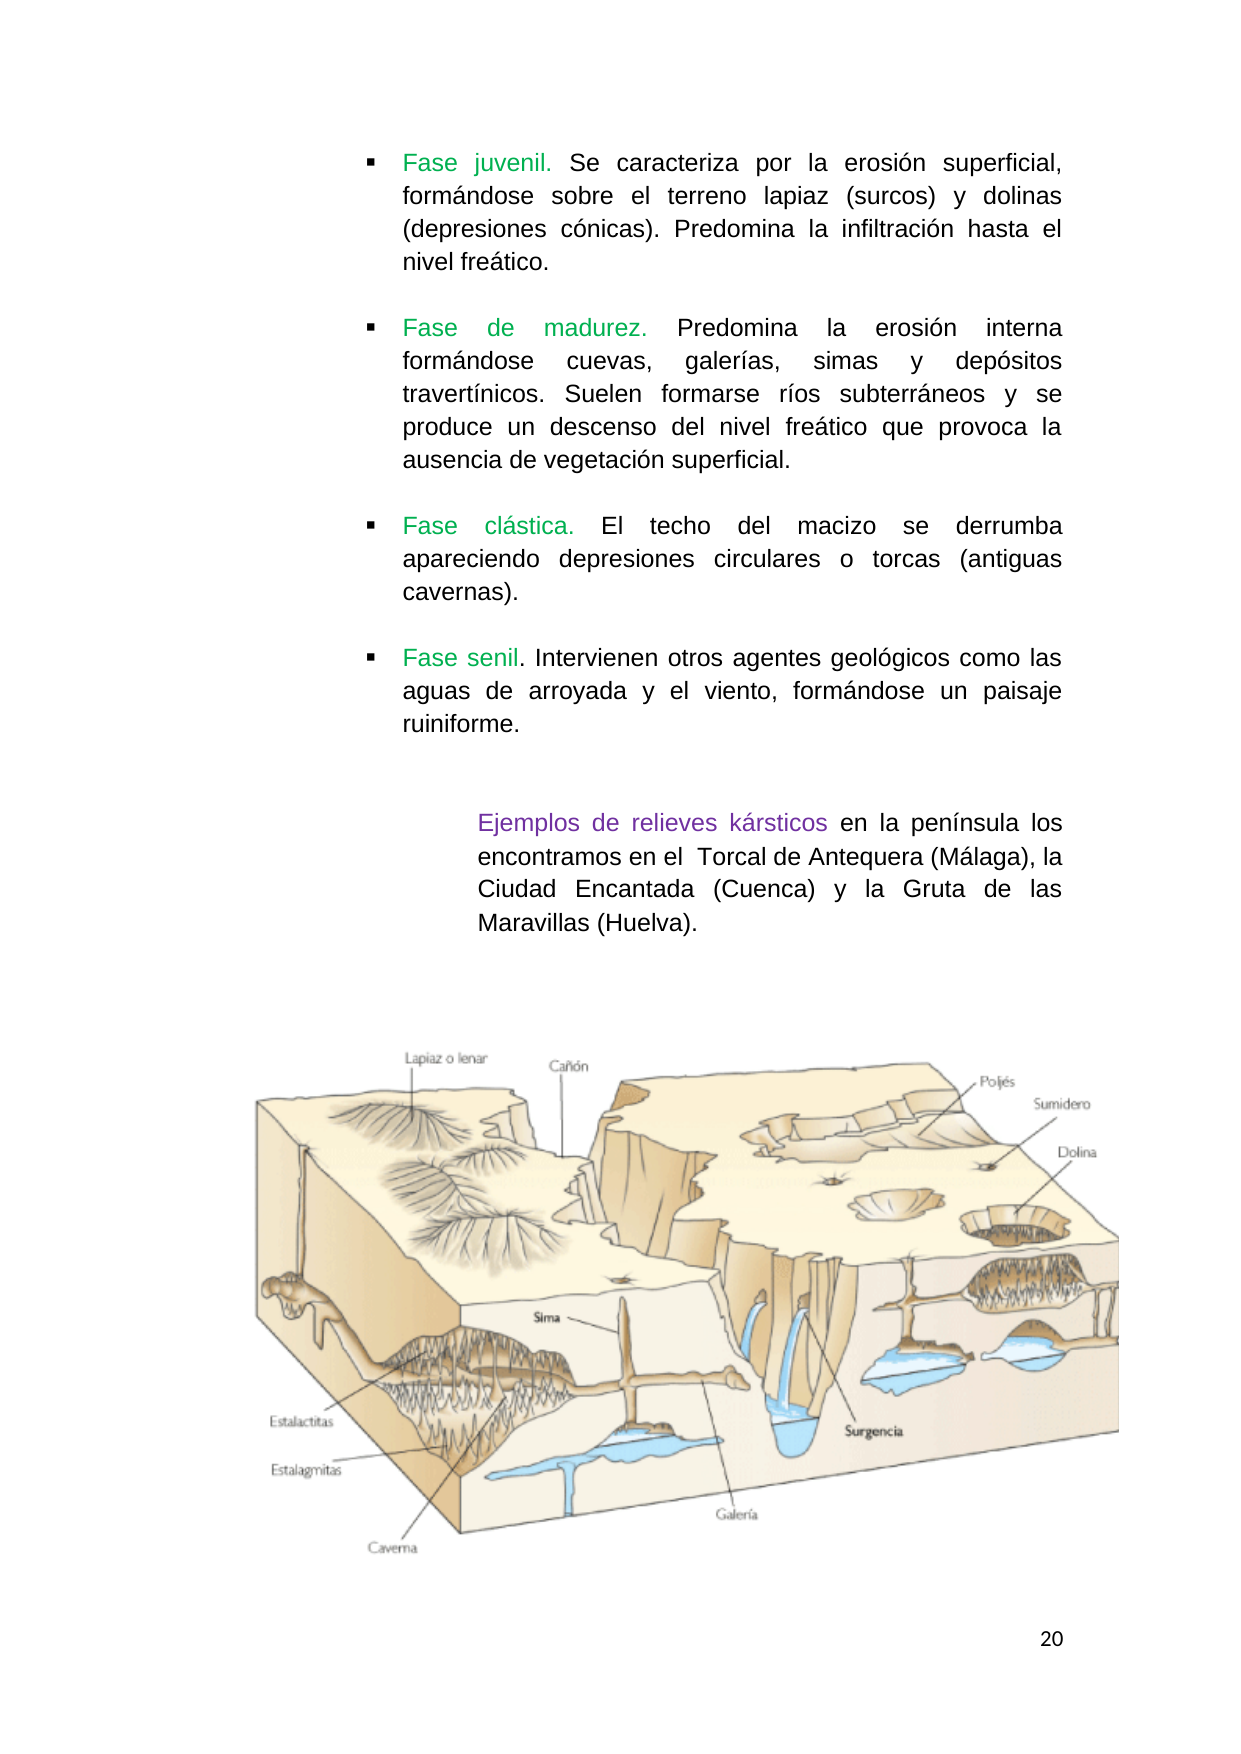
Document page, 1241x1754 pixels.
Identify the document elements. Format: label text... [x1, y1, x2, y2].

list Ejemplos de relieves kársticos en la península los encontramos en el Torcal de Antequera (Málaga), la Ciudad Encantada (Cuenca) y la Gruta de las Maravillas (Huelva). [477, 808, 1063, 936]
list Fase clástica. El techo del macizo se derrumba apareciendo depresiones circulares o torcas (antiguas cavernas). [365, 511, 1063, 606]
list Fase juvenil. Se caracteriza por la erosión superficial, formándose sobre el terreno lapiaz (surcos) y dolinas (depresiones cónicas). Predomina la infiltración hasta el nivel freático. [365, 148, 1063, 276]
list Fase senil. Intervienen otros agentes geológicos como las aguas de arroyada y el viento, formándose un paisaje ruiniforme. [365, 643, 1063, 738]
list Fase de madurez. Predomina la erosión interna formándose cuevas, galerías, simas y depósitos travertínicos. Suelen formarse ríos subterráneos y se produce un descenso del nivel freático que provoca la ausencia de vegetación superficial. [365, 313, 1063, 474]
picture [252, 1045, 1119, 1558]
